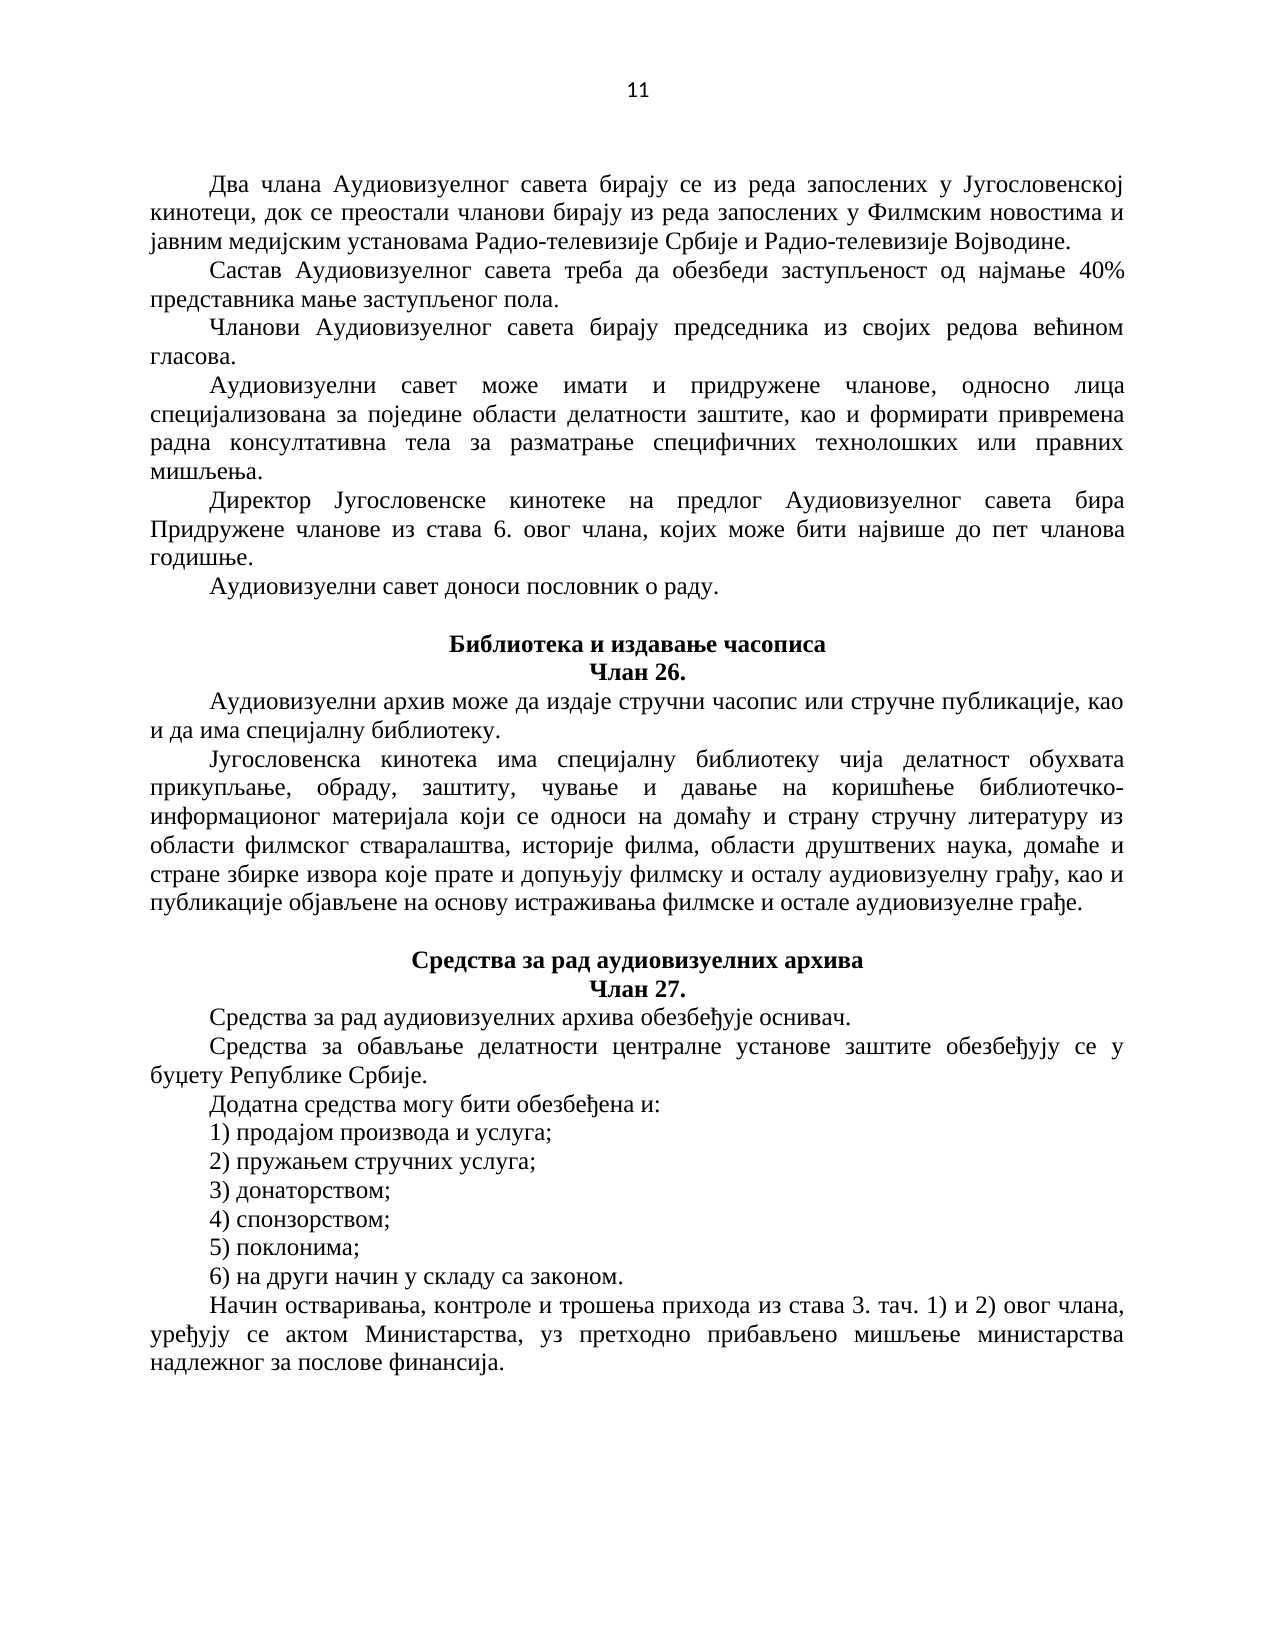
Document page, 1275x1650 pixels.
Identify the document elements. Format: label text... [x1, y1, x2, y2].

text 6) на други начин у складу са законом. [150, 1261, 1125, 1290]
text Библиотека и издавање часописа [150, 629, 1125, 657]
text Југословенска кинотека има специјалну библиотеку чија делатност обухвата прикупљање, обраду, заштиту, чување и давање на коришћење библиотечко-информационог материјала који се односи на домаћу и страну стручну литературу из области филмског стваралаштва, историје филма, области друштвених наука, домаће и стране збирке извора које прате и допуњују филмску и осталу аудиовизуелну грађу, као и публикације објављене на основу истраживања филмске и остале аудиовизуелне грађе. [150, 744, 1125, 916]
text Члан 26. [150, 657, 1125, 686]
text Аудиовизуелни архив може да издаје стручни часопис или стручне публикације, као и да има специјалну библиотеку. [150, 686, 1125, 744]
text Састав Аудиовизуелног савета треба да обезбеди заступљеност од најмање 40% представника мање заступљеног пола. [150, 255, 1125, 312]
text 2) пружањем стручних услуга; [150, 1146, 1125, 1175]
text 3) донаторством; [150, 1175, 1125, 1204]
text Средства за обављање делатности централне установе заштите обезбеђују се у буџету Републике Србије. [150, 1031, 1125, 1089]
text Чланови Аудиовизуелног савета бирају председника из својих редова већином гласова. [150, 312, 1125, 370]
text Члан 27. [150, 974, 1125, 1002]
text 4) спонзорством; [150, 1204, 1125, 1232]
text Два члана Аудиовизуелног савета бирају се из реда запослених у Југословенској кинотеци, док се преостали чланови бирају из реда запослених у Филмским новостима и јавним медијским установама Радио-телевизије Србије и Радио-телевизије Војводине. [150, 169, 1125, 255]
text Средства за рад аудиовизуелних архива обезбеђује оснивач. [150, 1002, 1125, 1031]
text 1) продајом производа и услуга; [150, 1117, 1125, 1146]
text Аудиовизуелни савет доноси пословник о раду. [150, 571, 1125, 600]
text Додатна средства могу бити обезбеђена и: [150, 1089, 1125, 1117]
text Аудиовизуелни савет може имати и придружене чланове, односно лица специјализована за поједине области делатности заштите, као и формирати привремена радна консултативна тела за разматрање специфичних технолошких или правних мишљења. [150, 370, 1125, 485]
text Начин остваривања, контроле и трошења прихода из става 3. тач. 1) и 2) овог члана, уређују се актом Министарства, уз претходно прибављено мишљење министарства надлежног за послове финансија. [150, 1290, 1125, 1376]
text Средства за рад аудиовизуелних архива [150, 945, 1125, 974]
text 5) поклонима; [150, 1232, 1125, 1261]
text Директор Југословенске кинотеке на предлог Аудиовизуелног савета бира Придружене чланове из става 6. овог члана, којих може бити највише до пет чланова годишње. [150, 485, 1125, 571]
